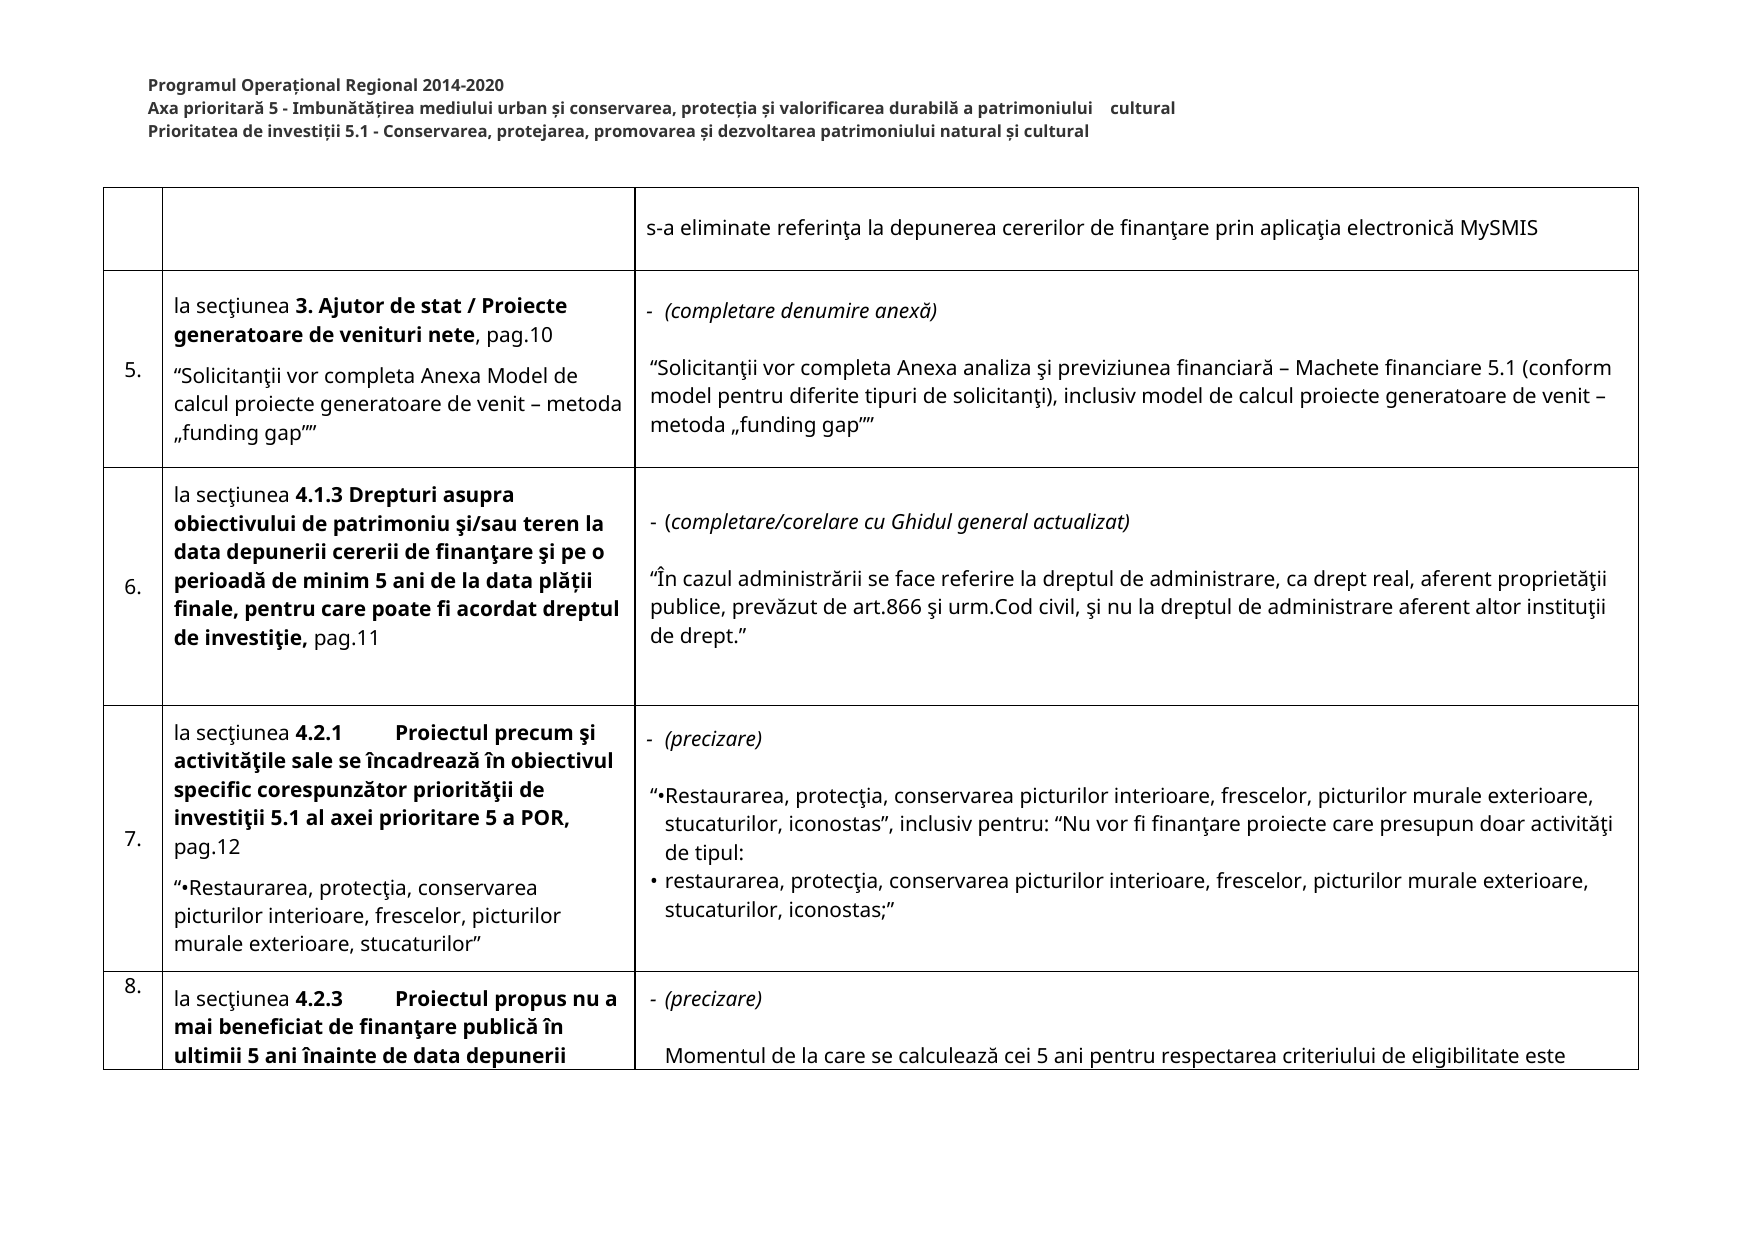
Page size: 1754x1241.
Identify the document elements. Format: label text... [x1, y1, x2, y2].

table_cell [636, 188, 1638, 270]
table_cell 7. [104, 706, 162, 971]
table_cell 8. [104, 972, 162, 1069]
table_cell (completare denumire anexă) “Solicitanţii vor completa Anexa analiza şi previziunea financiară – Machete financiare 5.1 (conform model pentru diferite tipuri de solicitanţi), inclusiv model de calcul proiecte generatoare de venit – metoda „funding gap”” [636, 271, 1638, 467]
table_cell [163, 972, 634, 1069]
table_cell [636, 972, 1638, 1069]
table_cell la secţiunea 4.2.1 Proiectul precum şi activităţile sale se încadrează în obiectivul specific corespunzător priorităţii de investiţii 5.1 al axei prioritare 5 a POR, pag.12 “•Restaurarea, protecţia, conservarea picturilor interioare, frescelor, picturilor murale exterioare, stucaturilor” [163, 706, 634, 971]
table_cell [163, 188, 634, 270]
table_cell 5. [104, 271, 162, 467]
table_cell la secţiunea 4.1.3 Drepturi asupra obiectivului de patrimoniu şi/sau teren la data depunerii cererii de finanţare şi pe o perioadă de minim 5 ani de la data plății finale, pentru care poate fi acordat dreptul de investiţie, pag.11 [163, 468, 634, 704]
table_cell (completare/corelare cu Ghidul general actualizat) “În cazul administrării se face referire la dreptul de administrare, ca drept real, aferent proprietăţii publice, prevăzut de art.866 şi urm.Cod civil, şi nu la dreptul de administrare aferent altor instituţii de drept.” [636, 468, 1638, 704]
table_cell la secţiunea 3. Ajutor de stat / Proiecte generatoare de venituri nete, pag.10 “Solicitanţii vor completa Anexa Model de calcul proiecte generatoare de venit – metoda „funding gap”” [163, 271, 634, 467]
table_cell (precizare) “•Restaurarea, protecţia, conservarea picturilor interioare, frescelor, picturilor murale exterioare, stucaturilor, iconostas”, inclusiv pentru: “Nu vor fi finanţare proiecte care presupun doar activităţi de tipul: • restaurarea, protecţia, conservarea picturilor interioare, frescelor, picturilor murale exterioare, stucaturilor, iconostas;” [636, 706, 1638, 971]
table_cell 6. [104, 468, 162, 704]
table_cell 4. [104, 188, 162, 270]
